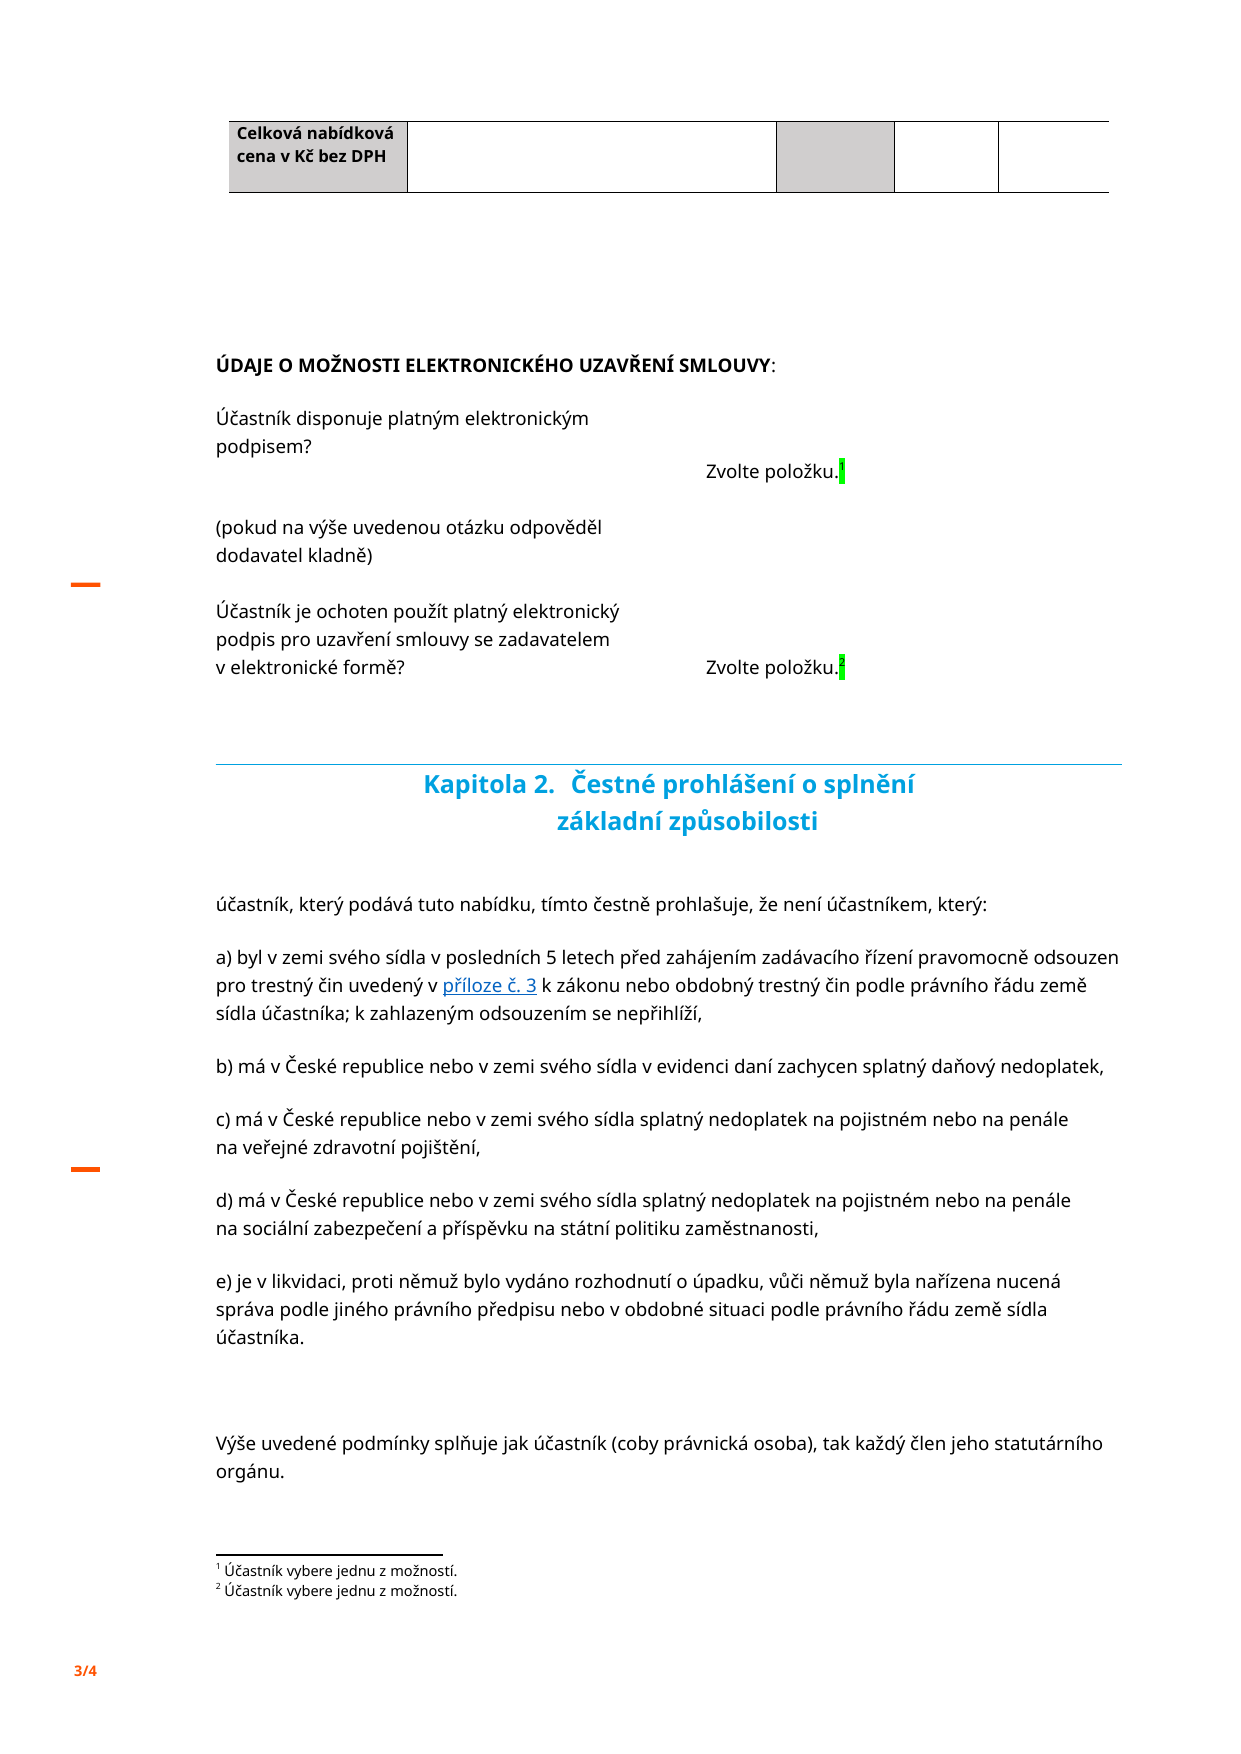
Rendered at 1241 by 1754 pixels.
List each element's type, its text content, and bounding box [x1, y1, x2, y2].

table_cell [895, 122, 998, 192]
text Výše uvedené podmínky splňuje jak účastník (coby právnická osoba), tak každý člen jeho statutárního orgánu. [216, 1430, 1122, 1484]
text d) má v České republice nebo v zemi svého sídla splatný nedoplatek na pojistném nebo na penále na sociální zabezpečení a příspěvku na státní politiku zaměstnanosti, [216, 1187, 1122, 1241]
text c) má v České republice nebo v zemi svého sídla splatný nedoplatek na pojistném nebo na penále na veřejné zdravotní pojištění, [216, 1106, 1122, 1160]
text ÚDAJE O MOŽNOSTI ELEKTRONICKÉHO UZAVŘENÍ SMLOUVY: [216, 352, 1122, 378]
text Účastník disponuje platným elektronickým podpisem? [216, 405, 632, 459]
text Účastník je ochoten použít platný elektronický podpis pro uzavření smlouvy se zadavatelem v elektronické formě? [216, 598, 632, 680]
subtitle Čestné prohlášení o splnění základní způsobilosti [216, 765, 1122, 838]
text účastník, který podává tuto nabídku, tímto čestně prohlašuje, že není účastníkem, který: [216, 891, 1122, 917]
text b) má v České republice nebo v zemi svého sídla v evidenci daní zachycen splatný daňový nedoplatek, [216, 1053, 1122, 1079]
text e) je v likvidaci, proti němuž bylo vydáno rozhodnutí o úpadku, vůči němuž byla nařízena nucená správa podle jiného právního předpisu nebo v obdobné situaci podle právního řádu země sídla účastníka. [216, 1268, 1122, 1350]
table_cell [999, 122, 1108, 192]
table_cell Celková nabídková cena v Kč bez DPH [229, 122, 407, 192]
table_cell [408, 122, 776, 192]
text a) byl v zemi svého sídla v posledních 5 letech před zahájením zadávacího řízení pravomocně odsouzen pro trestný čin uvedený v příloze č. 3 k zákonu nebo obdobný trestný čin podle právního řádu země sídla účastníka; k zahlazeným odsouzením se nepřihlíží, [216, 944, 1122, 1026]
text (pokud na výše uvedenou otázku odpověděl dodavatel kladně) [216, 514, 632, 568]
table_cell [777, 122, 894, 192]
